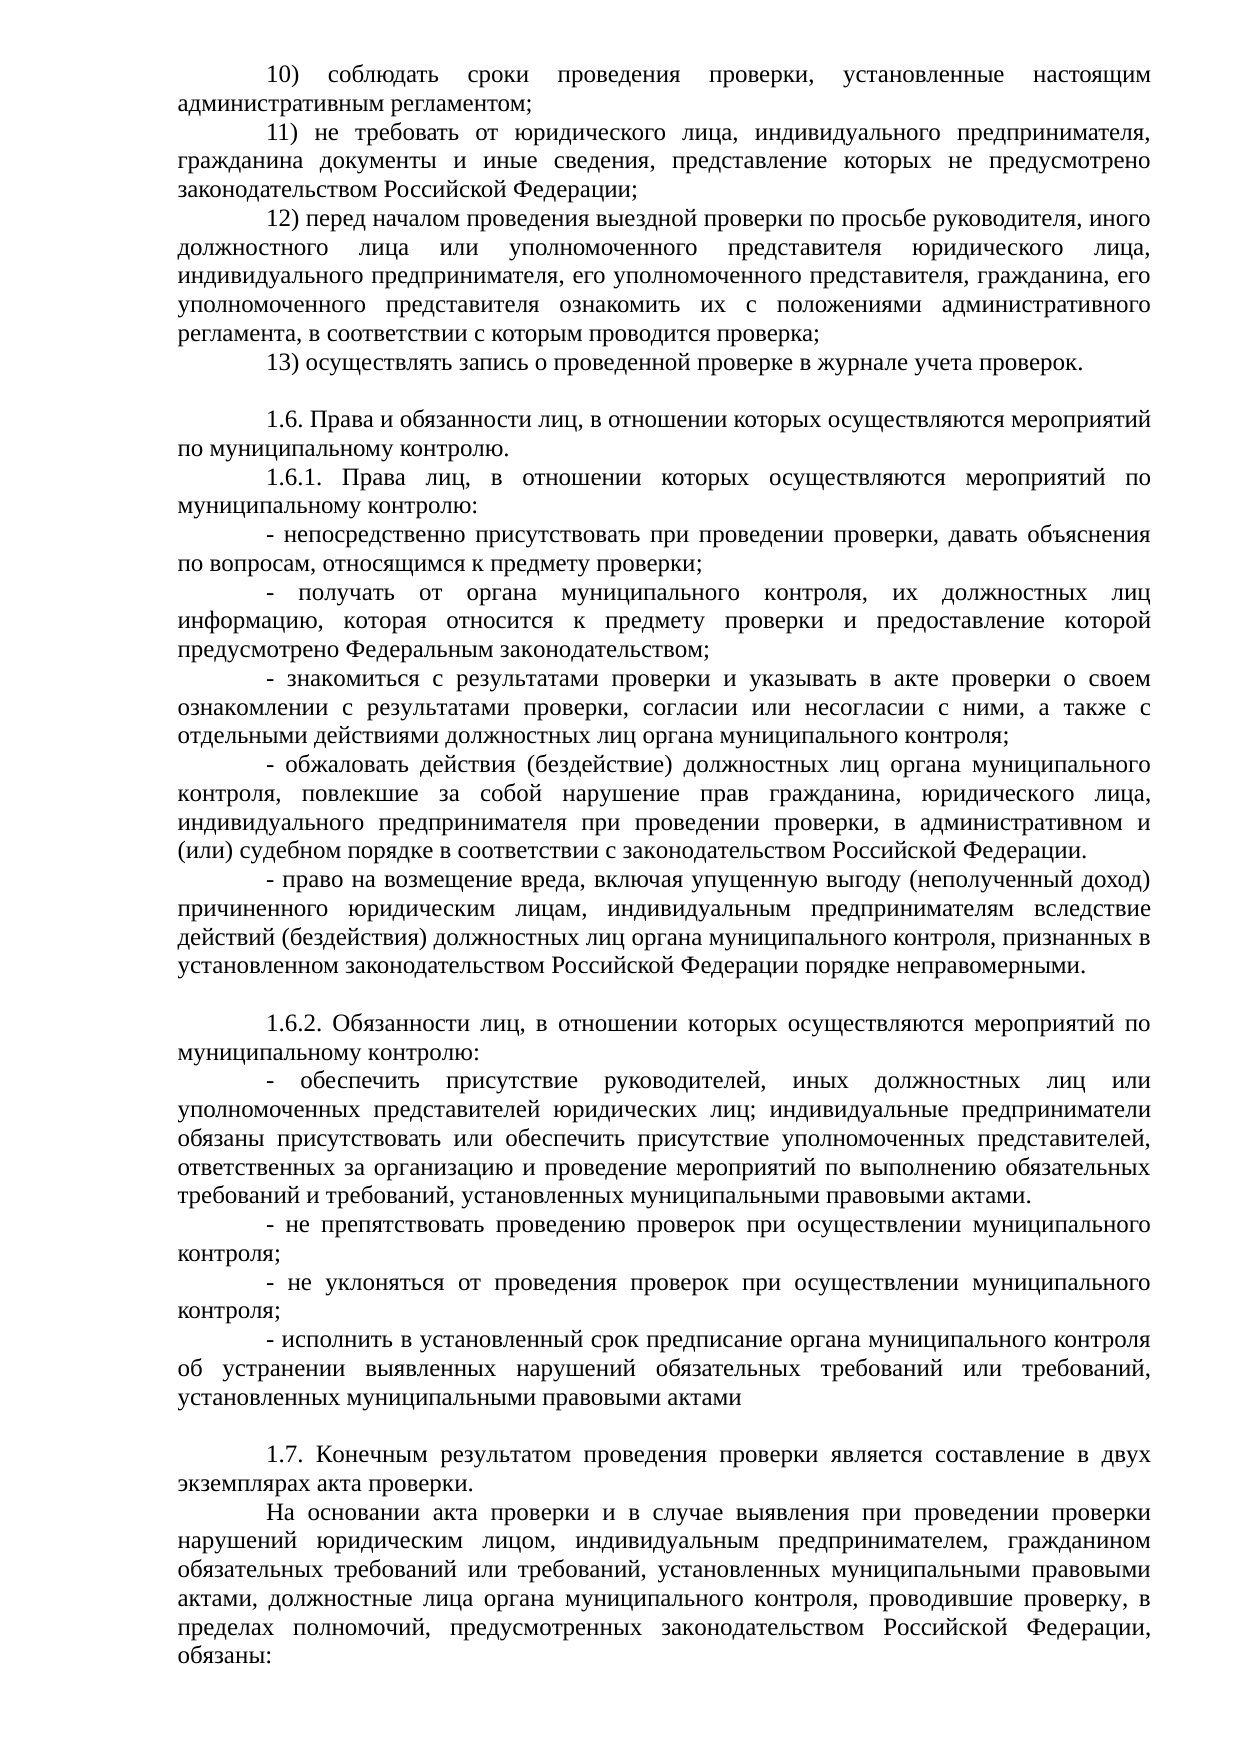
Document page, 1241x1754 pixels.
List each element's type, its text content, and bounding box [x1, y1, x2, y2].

text 1.7. Конечным результатом проведения проверки является составление в двух экземплярах акта проверки. [177, 1439, 1152, 1497]
text 1.6.2. Обязанности лиц, в отношении которых осуществляются мероприятий по муниципальному контролю: [177, 1008, 1152, 1065]
text 13) осуществлять запись о проведенной проверке в журнале учета проверок. [177, 347, 1152, 375]
text - не уклоняться от проведения проверок при осуществлении муниципального контроля; [177, 1267, 1152, 1324]
text - исполнить в установленный срок предписание органа муниципального контроля об устранении выявленных нарушений обязательных требований или требований, установленных муниципальными правовыми актами [177, 1324, 1152, 1410]
text - получать от органа муниципального контроля, их должностных лиц информацию, которая относится к предмету проверки и предоставление которой предусмотрено Федеральным законодательством; [177, 577, 1152, 663]
text - знакомиться с результатами проверки и указывать в акте проверки о своем ознакомлении с результатами проверки, согласии или несогласии с ними, а также с отдельными действиями должностных лиц органа муниципального контроля; [177, 663, 1152, 749]
text - не препятствовать проведению проверок при осуществлении муниципального контроля; [177, 1209, 1152, 1267]
text 1.6.1. Права лиц, в отношении которых осуществляются мероприятий по муниципальному контролю: [177, 462, 1152, 519]
text 10) соблюдать сроки проведения проверки, установленные настоящим административным регламентом; [177, 59, 1152, 117]
text 1.6. Права и обязанности лиц, в отношении которых осуществляются мероприятий по муниципальному контролю. [177, 404, 1152, 462]
text 12) перед началом проведения выездной проверки по просьбе руководителя, иного должностного лица или уполномоченного представителя юридического лица, индивидуального предпринимателя, его уполномоченного представителя, гражданина, его уполномоченного представителя ознакомить их с положениями административного регламента, в соответствии с которым проводится проверка; [177, 203, 1152, 347]
text - право на возмещение вреда, включая упущенную выгоду (неполученный доход) причиненного юридическим лицам, индивидуальным предпринимателям вследствие действий (бездействия) должностных лиц органа муниципального контроля, признанных в установленном законодательством Российской Федерации порядке неправомерными. [177, 864, 1152, 979]
text На основании акта проверки и в случае выявления при проведении проверки нарушений юридическим лицом, индивидуальным предпринимателем, гражданином обязательных требований или требований, установленных муниципальными правовыми актами, должностные лица органа муниципального контроля, проводившие проверку, в пределах полномочий, предусмотренных законодательством Российской Федерации, обязаны: [177, 1497, 1152, 1669]
text - обжаловать действия (бездействие) должностных лиц органа муниципального контроля, повлекшие за собой нарушение прав гражданина, юридического лица, индивидуального предпринимателя при проведении проверки, в административном и (или) судебном порядке в соответствии с законодательством Российской Федерации. [177, 749, 1152, 864]
text - непосредственно присутствовать при проведении проверки, давать объяснения по вопросам, относящимся к предмету проверки; [177, 519, 1152, 577]
text 11) не требовать от юридического лица, индивидуального предпринимателя, гражданина документы и иные сведения, представление которых не предусмотрено законодательством Российской Федерации; [177, 117, 1152, 203]
text - обеспечить присутствие руководителей, иных должностных лиц или уполномоченных представителей юридических лиц; индивидуальные предприниматели обязаны присутствовать или обеспечить присутствие уполномоченных представителей, ответственных за организацию и проведение мероприятий по выполнению обязательных требований и требований, установленных муниципальными правовыми актами. [177, 1065, 1152, 1209]
